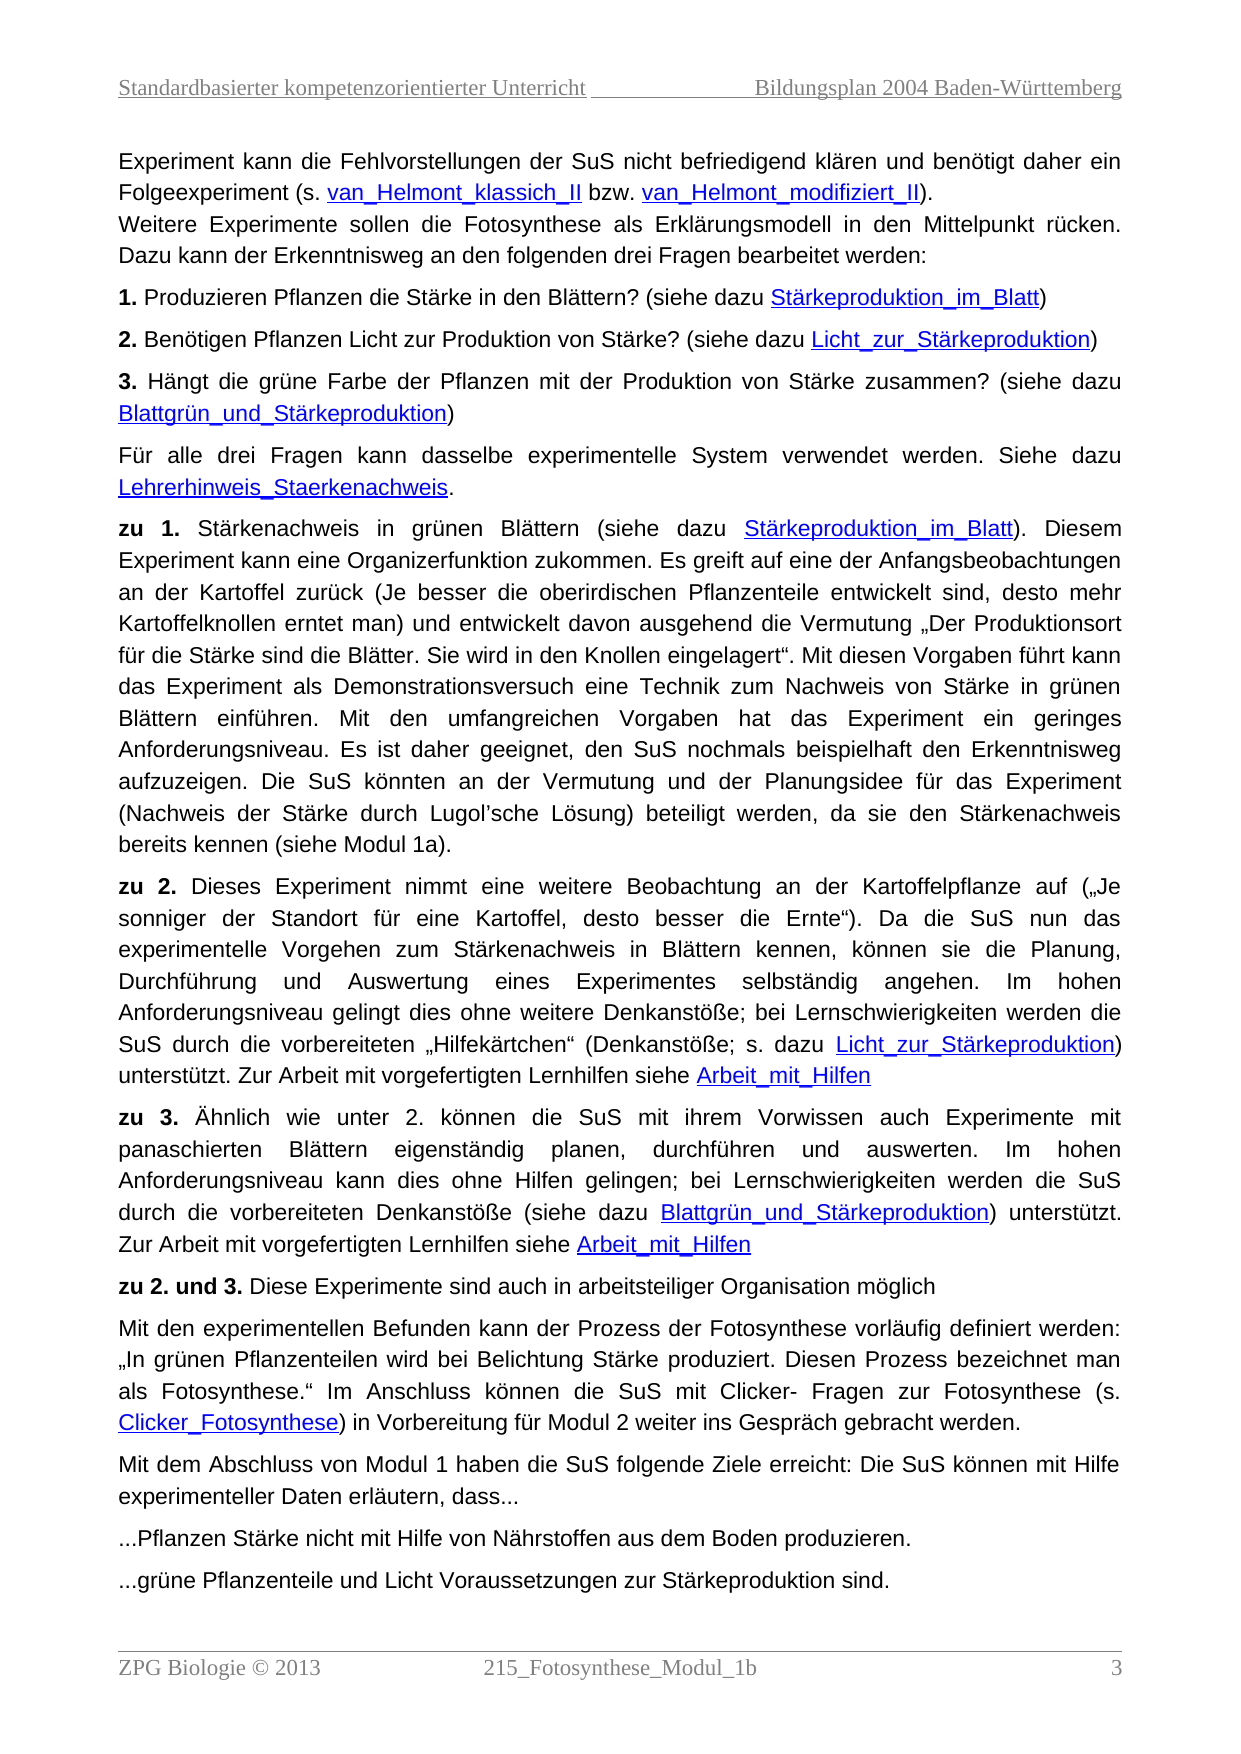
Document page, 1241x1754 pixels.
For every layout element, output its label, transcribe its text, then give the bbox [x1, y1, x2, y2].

list Mit dem Abschluss von Modul 1 haben die SuS folgende Ziele erreicht: Die SuS können mit Hilfe experimenteller Daten erläutern, dass... [118, 1451, 1122, 1509]
list zu 2. Dieses Experiment nimmt eine weitere Beobachtung an der Kartoffelpflanze auf („Je sonniger der Standort für eine Kartoffel, desto besser die Ernte“). Da die SuS nun das experimentelle Vorgehen zum Stärkenachweis in Blättern kennen, können sie die Planung, Durchführung und Auswertung eines Experimentes selbständig angehen. Im hohen Anforderungsniveau gelingt dies ohne weitere Denkanstöße; bei Lernschwierigkeiten werden die SuS durch die vorbereiteten „Hilfekärtchen“ (Denkanstöße; s. dazu Licht_zur_Stärkeproduktion) unterstützt. Zur Arbeit mit vorgefertigten Lernhilfen siehe Arbeit_mit_Hilfen [118, 873, 1122, 1089]
list ...grüne Pflanzenteile und Licht Voraussetzungen zur Stärkeproduktion sind. [118, 1567, 1122, 1593]
list Für alle drei Fragen kann dasselbe experimentelle System verwendet werden. Siehe dazu Lehrerhinweis_Staerkenachweis. [118, 442, 1122, 500]
list 2. Benötigen Pflanzen Licht zur Produktion von Stärke? (siehe dazu Licht_zur_Stärkeproduktion) [118, 326, 1122, 353]
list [118, 148, 1122, 206]
list 1. Produzieren Pflanzen die Stärke in den Blättern? (siehe dazu Stärkeproduktion_im_Blatt) [118, 284, 1122, 311]
list ...Pflanzen Stärke nicht mit Hilfe von Nährstoffen aus dem Boden produzieren. [118, 1525, 1122, 1551]
list 3. Hängt die grüne Farbe der Pflanzen mit der Produktion von Stärke zusammen? (siehe dazu Blattgrün_und_Stärkeproduktion) [118, 368, 1122, 426]
list zu 3. Ähnlich wie unter 2. können die SuS mit ihrem Vorwissen auch Experimente mit panaschierten Blättern eigenständig planen, durchführen und auswerten. Im hohen Anforderungsniveau kann dies ohne Hilfen gelingen; bei Lernschwierigkeiten werden die SuS durch die vorbereiteten Denkanstöße (siehe dazu Blattgrün_und_Stärkeproduktion) unterstützt. Zur Arbeit mit vorgefertigten Lernhilfen siehe Arbeit_mit_Hilfen [118, 1104, 1122, 1257]
list zu 1. Stärkenachweis in grünen Blättern (siehe dazu Stärkeproduktion_im_Blatt). Diesem Experiment kann eine Organizerfunktion zukommen. Es greift auf eine der Anfangsbeobachtungen an der Kartoffel zurück (Je besser die oberirdischen Pflanzenteile entwickelt sind, desto mehr Kartoffelknollen erntet man) und entwickelt davon ausgehend die Vermutung „Der Produktionsort für die Stärke sind die Blätter. Sie wird in den Knollen eingelagert“. Mit diesen Vorgaben führt kann das Experiment als Demonstrationsversuch eine Technik zum Nachweis von Stärke in grünen Blättern einführen. Mit den umfangreichen Vorgaben hat das Experiment ein geringes Anforderungsniveau. Es ist daher geeignet, den SuS nochmals beispielhaft den Erkenntnisweg aufzuzeigen. Die SuS könnten an der Vermutung und der Planungsidee für das Experiment (Nachweis der Stärke durch Lugol’sche Lösung) beteiligt werden, da sie den Stärkenachweis bereits kennen (siehe Modul 1a). [118, 515, 1122, 857]
list Mit den experimentellen Befunden kann der Prozess der Fotosynthese vorläufig definiert werden: „In grünen Pflanzenteilen wird bei Belichtung Stärke produziert. Diesen Prozess bezeichnet man als Fotosynthese.“ Im Anschluss können die SuS mit Clicker- Fragen zur Fotosynthese (s. Clicker_Fotosynthese) in Vorbereitung für Modul 2 weiter ins Gespräch gebracht werden. [118, 1314, 1122, 1436]
list zu 2. und 3. Diese Experimente sind auch in arbeitsteiliger Organisation möglich [118, 1273, 1122, 1299]
list Weitere Experimente sollen die Fotosynthese als Erklärungsmodell in den Mittelpunkt rücken. Dazu kann der Erkenntnisweg an den folgenden drei Fragen bearbeitet werden: [118, 211, 1122, 269]
